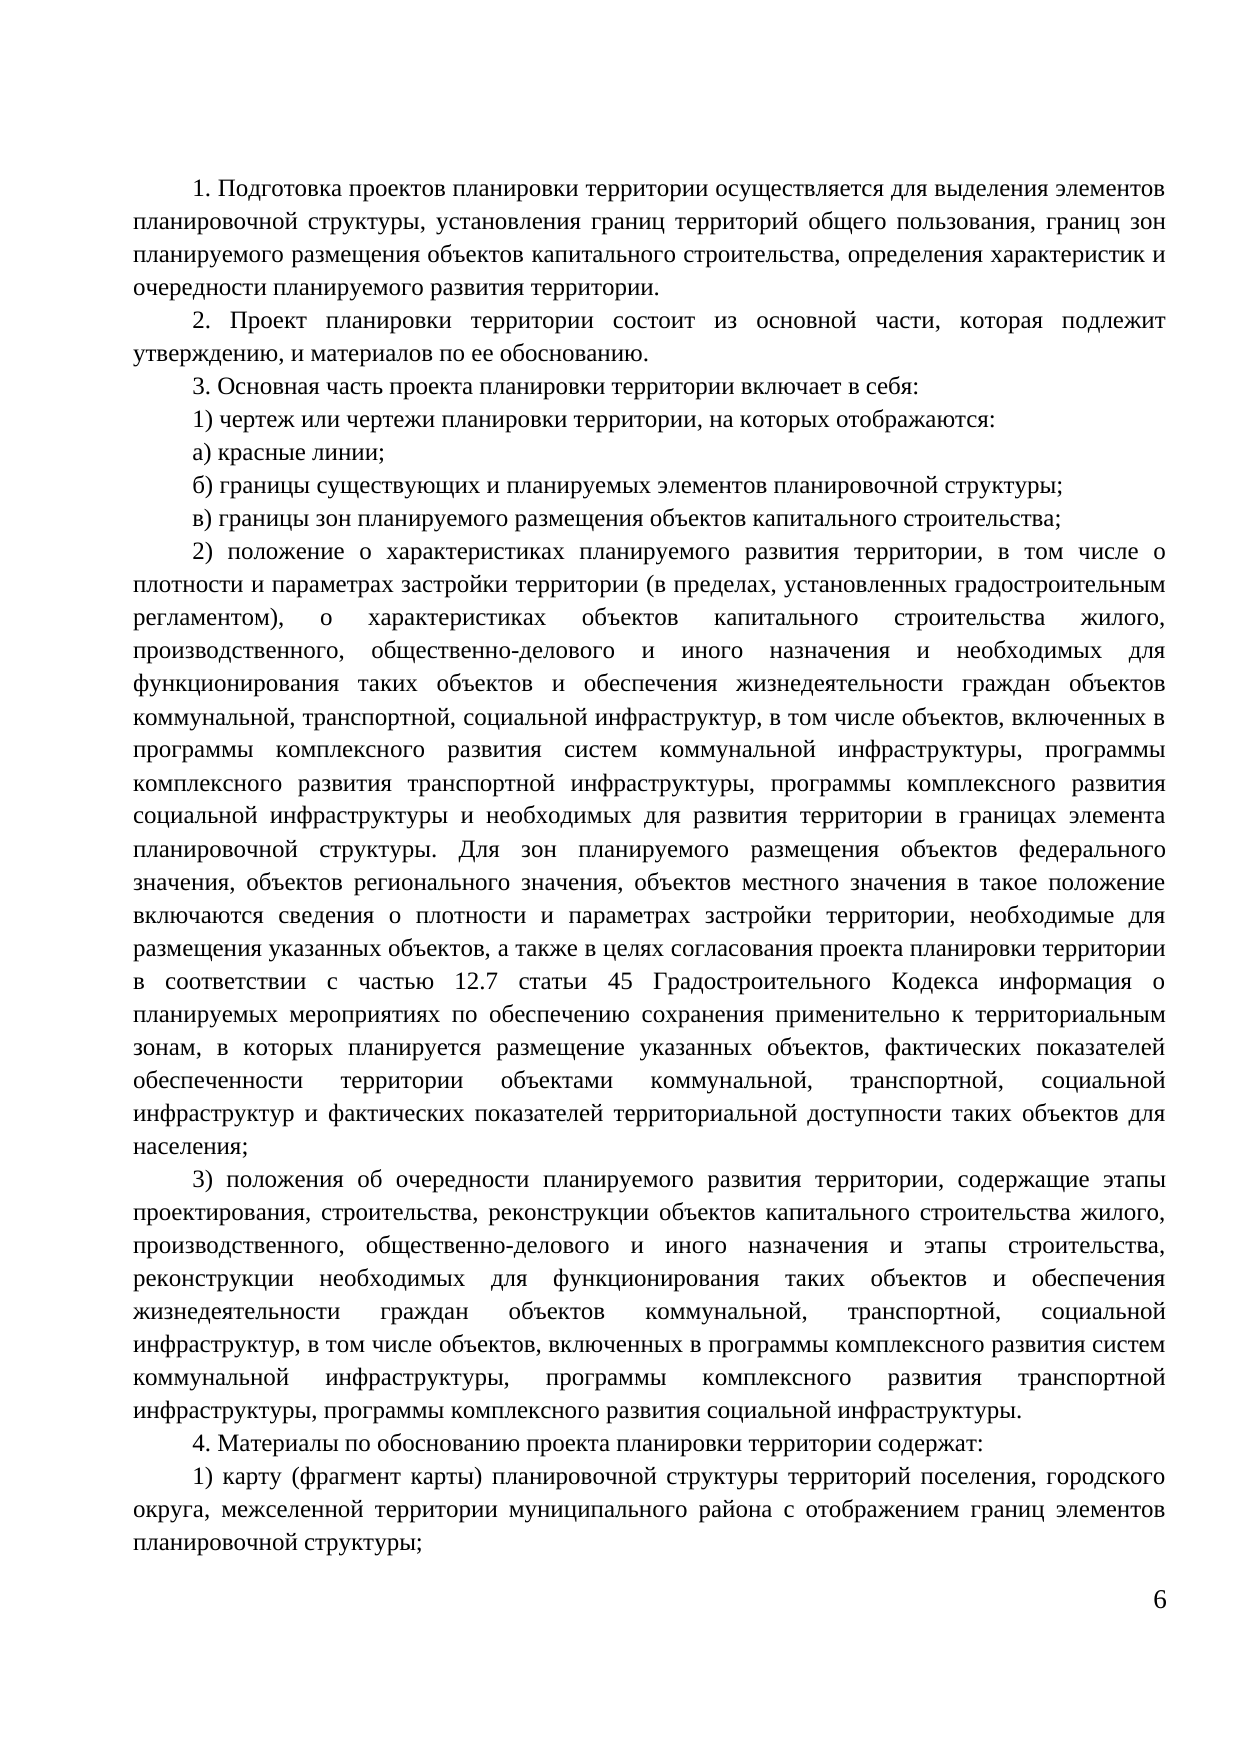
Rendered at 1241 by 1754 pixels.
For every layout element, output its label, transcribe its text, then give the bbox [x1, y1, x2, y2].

text 3. Основная часть проекта планировки территории включает в себя: [133, 371, 1167, 400]
text 3) положения об очередности планируемого развития территории, содержащие этапы проектирования, строительства, реконструкции объектов капитального строительства жилого, производственного, общественно-делового и иного назначения и этапы строительства, реконструкции необходимых для функционирования таких объектов и обеспечения жизнедеятельности граждан объектов коммунальной, транспортной, социальной инфраструктур, в том числе объектов, включенных в программы комплексного развития систем коммунальной инфраструктуры, программы комплексного развития транспортной инфраструктуры, программы комплексного развития социальной инфраструктуры. [133, 1164, 1167, 1424]
text а) красные линии; [133, 437, 1167, 466]
text в) границы зон планируемого размещения объектов капитального строительства; [133, 503, 1167, 532]
text 2. Проект планировки территории состоит из основной части, которая подлежит утверждению, и материалов по ее обоснованию. [133, 305, 1167, 367]
text 1) карту (фрагмент карты) планировочной структуры территорий поселения, городского округа, межселенной территории муниципального района с отображением границ элементов планировочной структуры; [133, 1461, 1167, 1556]
text 1. Подготовка проектов планировки территории осуществляется для выделения элементов планировочной структуры, установления границ территорий общего пользования, границ зон планируемого размещения объектов капитального строительства, определения характеристик и очередности планируемого развития территории. [133, 173, 1167, 301]
text 4. Материалы по обоснованию проекта планировки территории содержат: [133, 1428, 1167, 1457]
text 2) положение о характеристиках планируемого развития территории, в том числе о плотности и параметрах застройки территории (в пределах, установленных градостроительным регламентом), о характеристиках объектов капитального строительства жилого, производственного, общественно-делового и иного назначения и необходимых для функционирования таких объектов и обеспечения жизнедеятельности граждан объектов коммунальной, транспортной, социальной инфраструктур, в том числе объектов, включенных в программы комплексного развития систем коммунальной инфраструктуры, программы комплексного развития транспортной инфраструктуры, программы комплексного развития социальной инфраструктуры и необходимых для развития территории в границах элемента планировочной структуры. Для зон планируемого размещения объектов федерального значения, объектов регионального значения, объектов местного значения в такое положение включаются сведения о плотности и параметрах застройки территории, необходимые для размещения указанных объектов, а также в целях согласования проекта планировки территории в соответствии с частью 12.7 статьи 45 Градостроительного Кодекса информация о планируемых мероприятиях по обеспечению сохранения применительно к территориальным зонам, в которых планируется размещение указанных объектов, фактических показателей обеспеченности территории объектами коммунальной, транспортной, социальной инфраструктур и фактических показателей территориальной доступности таких объектов для населения; [133, 536, 1167, 1159]
text 1) чертеж или чертежи планировки территории, на которых отображаются: [133, 404, 1167, 433]
text б) границы существующих и планируемых элементов планировочной структуры; [133, 470, 1167, 499]
